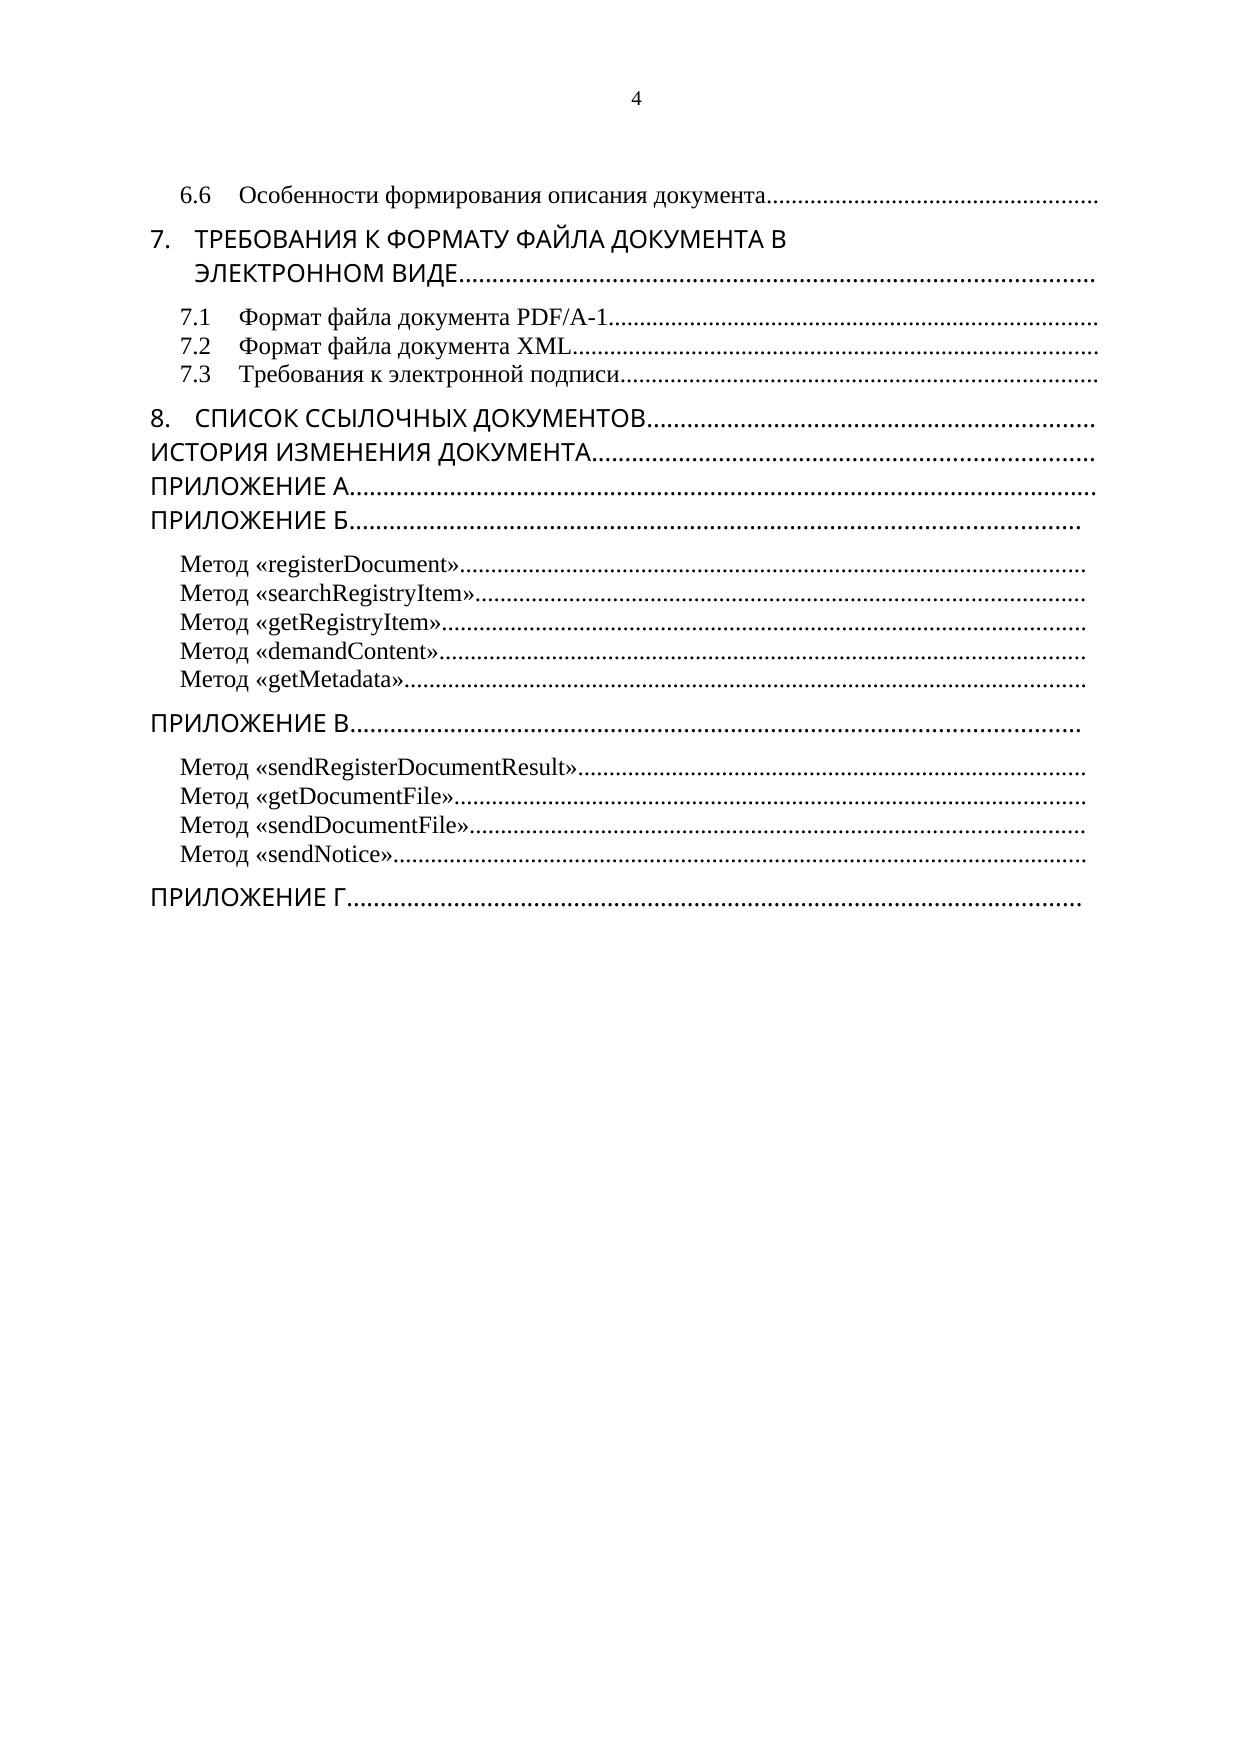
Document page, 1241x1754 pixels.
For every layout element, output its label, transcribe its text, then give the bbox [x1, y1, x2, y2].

text Метод «searchRegistryItem» 104 [179, 578, 1002, 607]
text 7. Требования к формату файла документа в электронном виде 90 [150, 221, 972, 289]
text Метод «registerDocument» 100 [179, 549, 1002, 578]
text ИСТОРИЯ ИЗМЕНЕНИЯ ДОКУМЕНТА 93 [150, 435, 972, 469]
text 7.2 Формат файла документа XML 90 [179, 331, 1002, 359]
text Метод «getMetadata» 110 [179, 664, 1002, 693]
text 8. Список ссылочных документов 92 [150, 401, 972, 435]
text Приложение В 113 [150, 706, 972, 740]
text Приложение Б 100 [150, 503, 972, 537]
text Метод «sendRegisterDocumentResult» 113 [179, 752, 1002, 781]
text Метод «sendNotice» 118 [179, 839, 1002, 867]
text Метод «demandContent» 108 [179, 636, 1002, 664]
text 7.1 Формат файла документа PDF/A-1 90 [179, 302, 1002, 331]
text Метод «sendDocumentFile» 116 [179, 810, 1002, 839]
text Метод «getRegistryItem» 107 [179, 607, 1002, 636]
text Приложение Г 121 [150, 880, 972, 914]
text Приложение А 94 [150, 469, 972, 503]
text 7.3 Требования к электронной подписи 90 [179, 359, 1002, 388]
text 6.6 Особенности формирования описания документа 88 [179, 180, 1002, 209]
text Метод «getDocumentFile» 115 [179, 781, 1002, 810]
